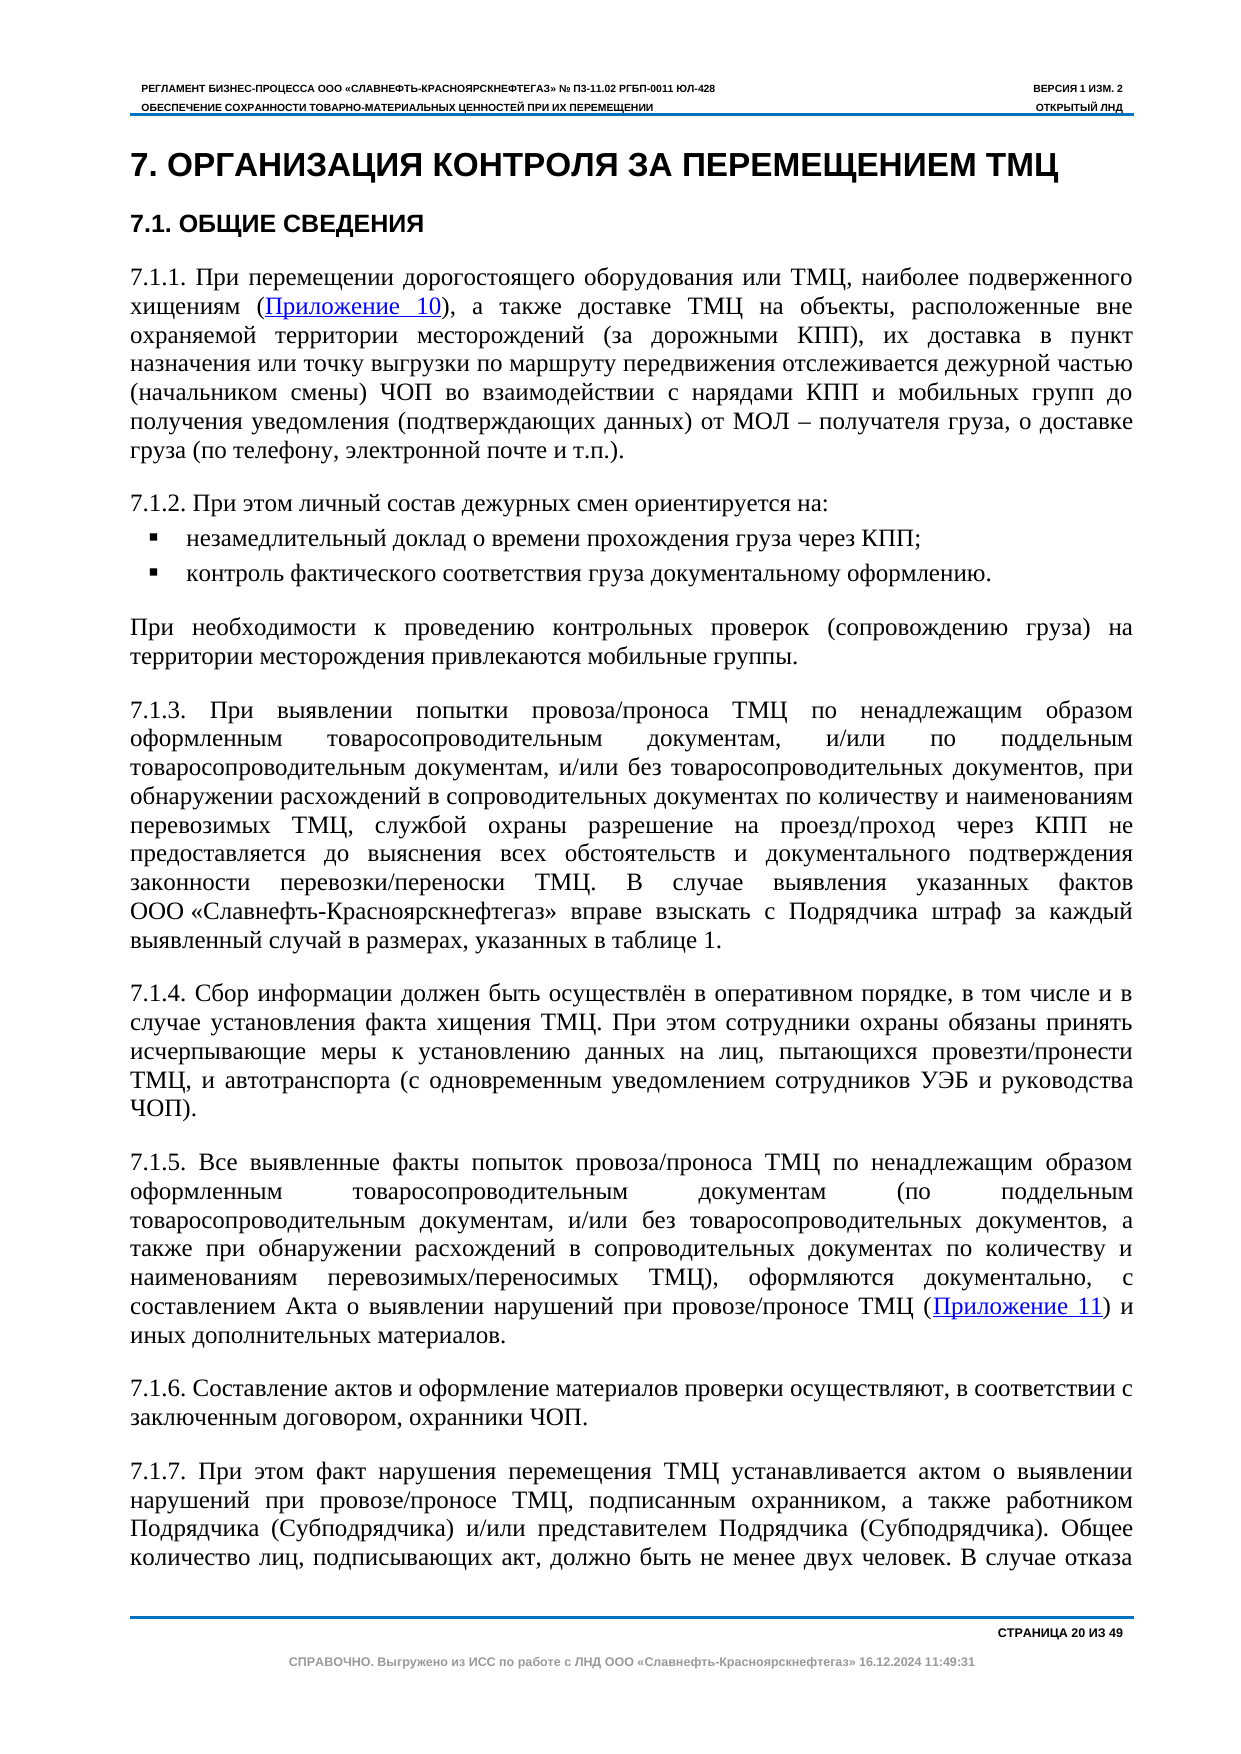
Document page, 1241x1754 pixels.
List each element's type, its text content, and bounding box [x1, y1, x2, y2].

text 7.1.1. При перемещении дорогостоящего оборудования или ТМЦ, наиболее подверженного хищениям (Приложение 10), а также доставке ТМЦ на объекты, расположенные вне охраняемой территории месторождений (за дорожными КПП), их доставка в пункт назначения или точку выгрузки по маршруту передвижения отслеживается дежурной частью (начальником смены) ЧОП во взаимодействии с нарядами КПП и мобильных групп до получения уведомления (подтверждающих данных) от МОЛ – получателя груза, о доставке груза (по телефону, электронной почте и т.п.). [130, 262, 1134, 463]
text 7.1.3. При выявлении попытки провоза/проноса ТМЦ по ненадлежащим образом оформленным товаросопроводительным документам, и/или по поддельным товаросопроводительным документам, и/или без товаросопроводительных документов, при обнаружении расхождений в сопроводительных документах по количеству и наименованиям перевозимых ТМЦ, службой охраны разрешение на проезд/проход через КПП не предоставляется до выяснения всех обстоятельств и документального подтверждения законности перевозки/переноски ТМЦ. В случае выявления указанных фактов ООО «Славнефть-Красноярскнефтегаз» вправе взыскать с Подрядчика штраф за каждый выявленный случай в размерах, указанных в таблице 1. [130, 695, 1134, 953]
text 7.1.6. Составление актов и оформление материалов проверки осуществляют, в соответствии с заключенным договором, охранники ЧОП. [130, 1373, 1134, 1431]
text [130, 1456, 1134, 1571]
text 7.1.4. Сбор информации должен быть осуществлён в оперативном порядке, в том числе и в случае установления факта хищения ТМЦ. При этом сотрудники охраны обязаны принять исчерпывающие меры к установлению данных на лиц, пытающихся провезти/пронести ТМЦ, и автотранспорта (с одновременным уведомлением сотрудников УЭБ и руководства ЧОП). [130, 978, 1134, 1122]
text 7.1.5. Все выявленные факты попыток провоза/проноса ТМЦ по ненадлежащим образом оформленным товаросопроводительным документам (по поддельным товаросопроводительным документам, и/или без товаросопроводительных документов, а также при обнаружении расхождений в сопроводительных документах по количеству и наименованиям перевозимых/переносимых ТМЦ), оформляются документально, с составлением Акта о выявлении нарушений при провозе/проносе ТМЦ (Приложение 11) и иных дополнительных материалов. [130, 1147, 1134, 1348]
subtitle 7. ОРГАНИЗАЦИЯ КОНТРОЛЯ ЗА ПЕРЕМЕЩЕНИЕМ ТМЦ [130, 145, 1134, 183]
text При необходимости к проведению контрольных проверок (сопровождению груза) на территории месторождения привлекаются мобильные группы. [130, 612, 1134, 670]
list контроль фактического соответствия груза документальному оформлению. [148, 558, 1134, 587]
text 7.1.2. При этом личный состав дежурных смен ориентируется на: [130, 488, 1134, 517]
list незамедлительный доклад о времени прохождения груза через КПП; [148, 523, 1134, 552]
subtitle 7.1. ОБЩИЕ СВЕДЕНИЯ [130, 208, 1134, 237]
